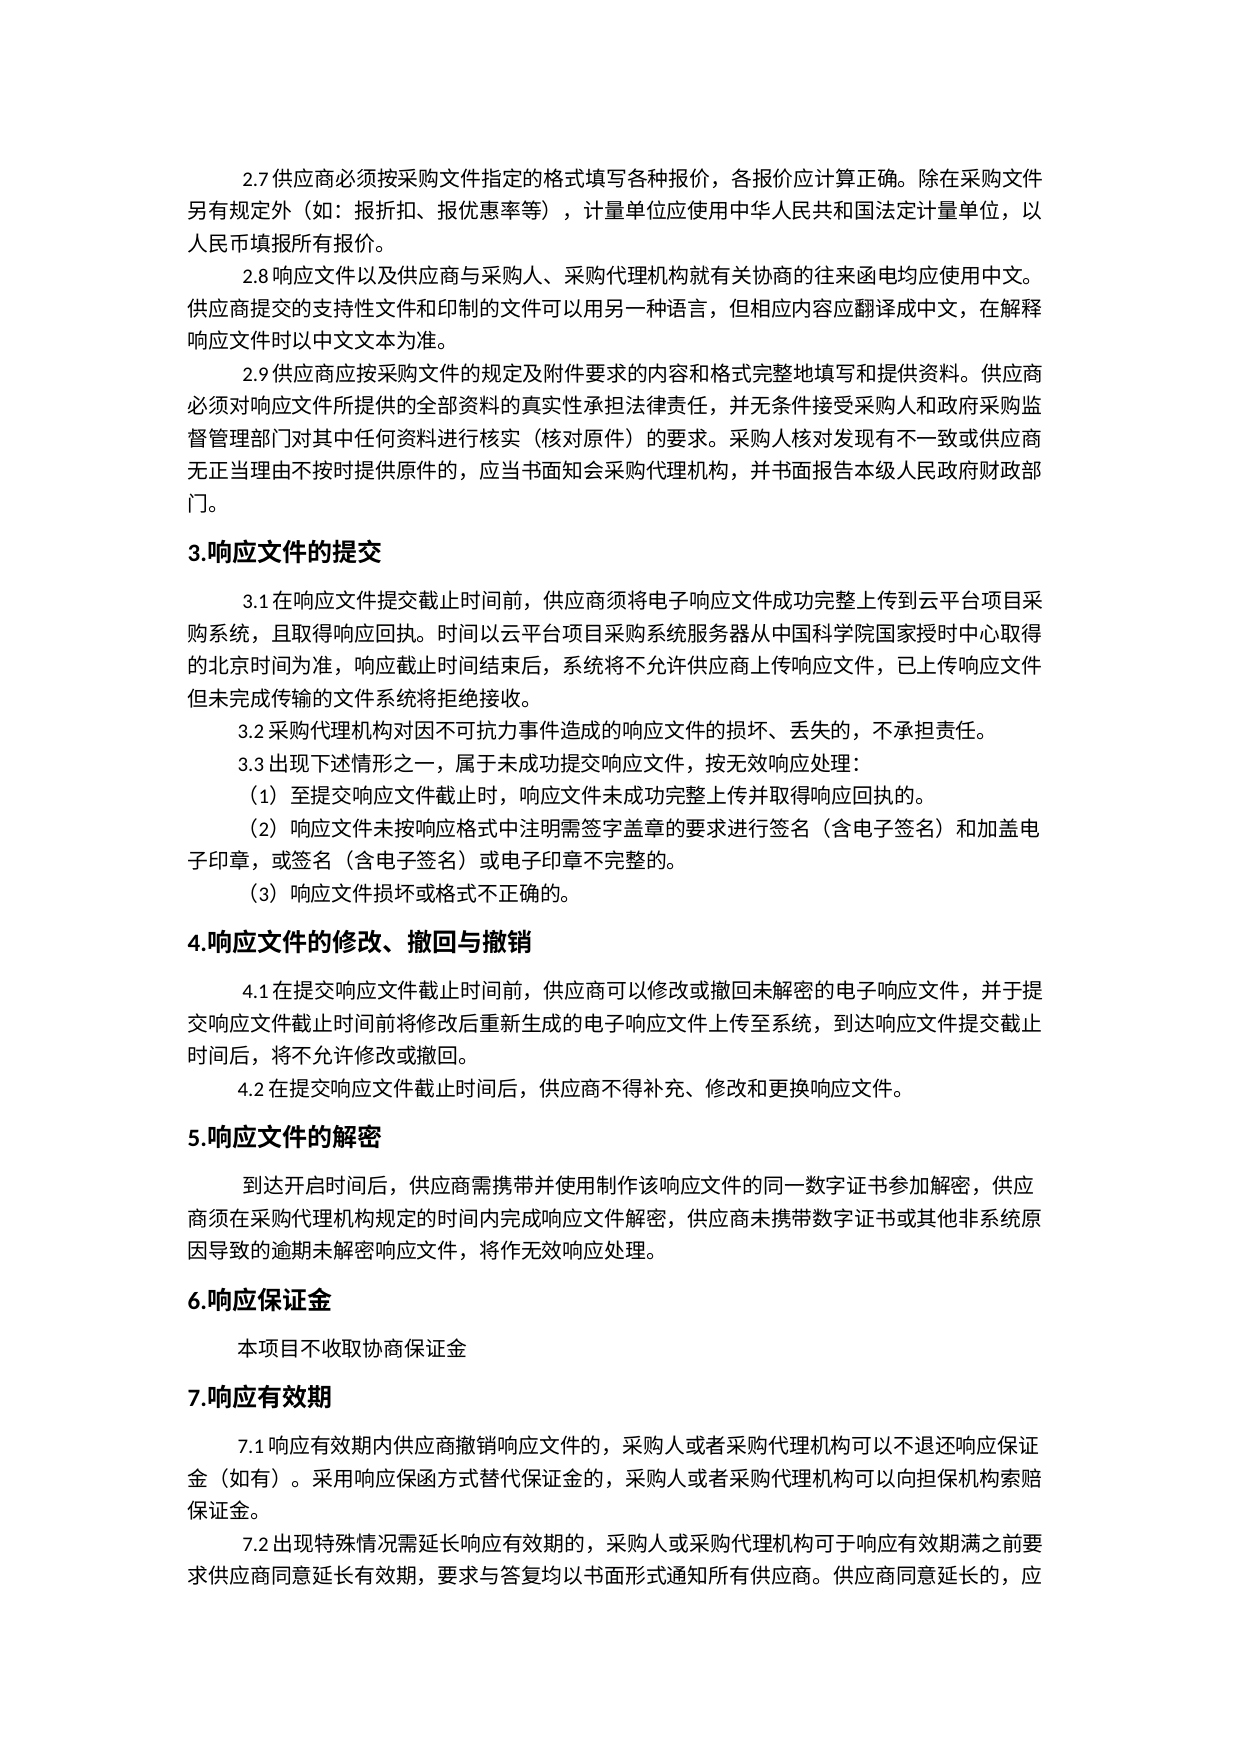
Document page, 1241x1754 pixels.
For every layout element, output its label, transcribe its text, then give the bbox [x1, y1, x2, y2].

text 3.1在响应文件提交截止时间前，供应商须将电子响应文件成功完整上传到云平台项目采购系统，且取得响应回执。时间以云平台项目采购系统服务器从中国科学院国家授时中心取得的北京时间为准，响应截止时间结束后，系统将不允许供应商上传响应文件，已上传响应文件但未完成传输的文件系统将拒绝接收。 [187, 584, 1053, 714]
text 本项目不收取协商保证金 [187, 1332, 1053, 1364]
text 2.7供应商必须按采购文件指定的格式填写各种报价，各报价应计算正确。除在采购文件另有规定外（如：报折扣、报优惠率等），计量单位应使用中华人民共和国法定计量单位，以人民币填报所有报价。 [187, 162, 1053, 259]
text 7.响应有效期 [187, 1364, 1053, 1429]
text 4.2在提交响应文件截止时间后，供应商不得补充、修改和更换响应文件。 [187, 1072, 1053, 1104]
text 到达开启时间后，供应商需携带并使用制作该响应文件的同一数字证书参加解密，供应商须在采购代理机构规定的时间内完成响应文件解密，供应商未携带数字证书或其他非系统原因导致的逾期未解密响应文件，将作无效响应处理。 [187, 1169, 1053, 1267]
text 4.1在提交响应文件截止时间前，供应商可以修改或撤回未解密的电子响应文件，并于提交响应文件截止时间前将修改后重新生成的电子响应文件上传至系统，到达响应文件提交截止时间后，将不允许修改或撤回。 [187, 974, 1053, 1072]
text （1）至提交响应文件截止时，响应文件未成功完整上传并取得响应回执的。 [187, 779, 1053, 812]
text 3.响应文件的提交 [187, 519, 1053, 584]
text 4.响应文件的修改、撤回与撤销 [187, 909, 1053, 974]
text （2）响应文件未按响应格式中注明需签字盖章的要求进行签名（含电子签名）和加盖电子印章，或签名（含电子签名）或电子印章不完整的。 [187, 812, 1053, 877]
text 5.响应文件的解密 [187, 1104, 1053, 1169]
text 2.8响应文件以及供应商与采购人、采购代理机构就有关协商的往来函电均应使用中文。供应商提交的支持性文件和印制的文件可以用另一种语言，但相应内容应翻译成中文，在解释响应文件时以中文文本为准。 [187, 259, 1053, 357]
text （3）响应文件损坏或格式不正确的。 [187, 877, 1053, 909]
text 6.响应保证金 [187, 1267, 1053, 1332]
text 3.2采购代理机构对因不可抗力事件造成的响应文件的损坏、丢失的，不承担责任。 [187, 714, 1053, 747]
text 2.9供应商应按采购文件的规定及附件要求的内容和格式完整地填写和提供资料。供应商必须对响应文件所提供的全部资料的真实性承担法律责任，并无条件接受采购人和政府采购监督管理部门对其中任何资料进行核实（核对原件）的要求。采购人核对发现有不一致或供应商无正当理由不按时提供原件的，应当书面知会采购代理机构，并书面报告本级人民政府财政部门。 [187, 357, 1053, 519]
text 7.1响应有效期内供应商撤销响应文件的，采购人或者采购代理机构可以不退还响应保证金（如有）。采用响应保函方式替代保证金的，采购人或者采购代理机构可以向担保机构索赔保证金。 [187, 1429, 1053, 1527]
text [187, 1527, 1053, 1592]
text 3.3出现下述情形之一，属于未成功提交响应文件，按无效响应处理： [187, 747, 1053, 779]
